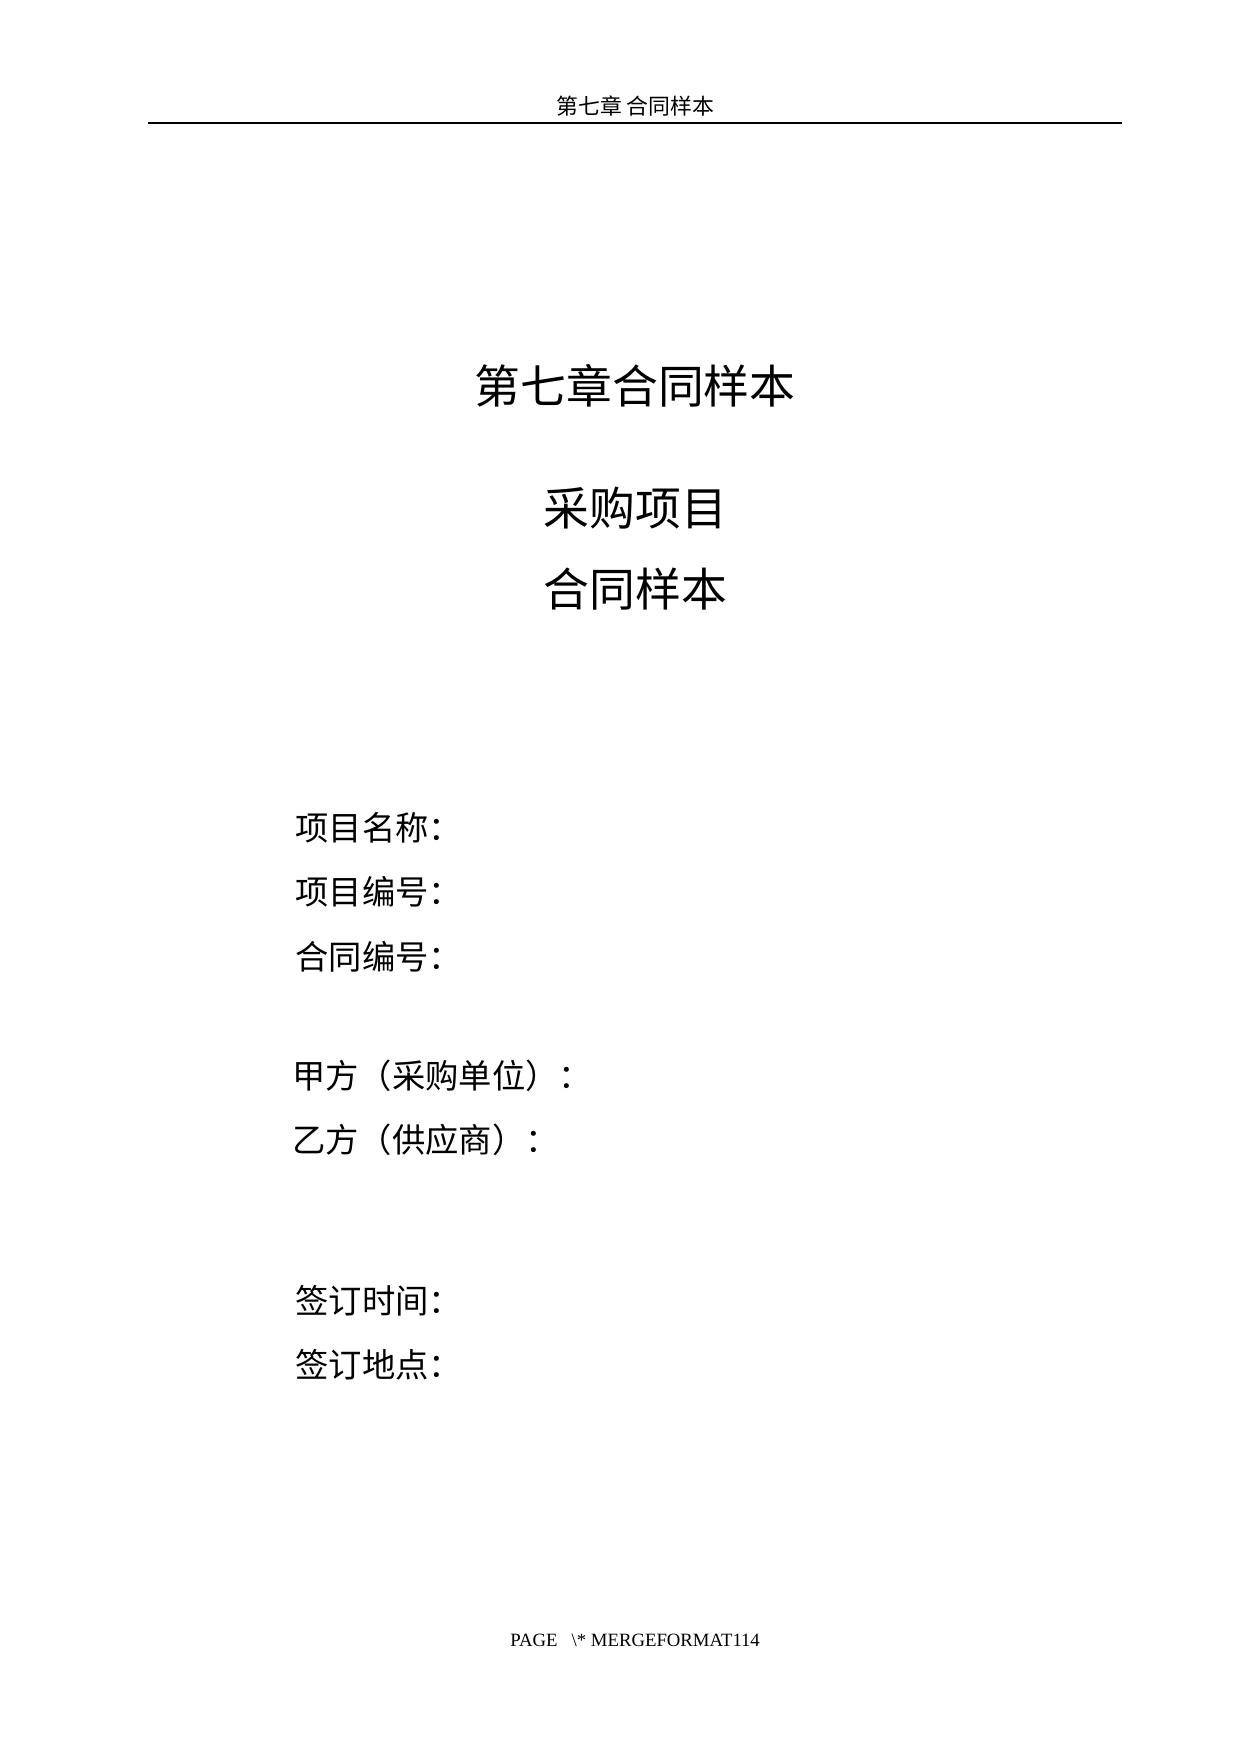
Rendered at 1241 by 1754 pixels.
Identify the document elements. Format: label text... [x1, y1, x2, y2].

text 乙方（供应商）： [148, 1114, 1122, 1162]
text 甲方（采购单位）： [148, 1049, 1122, 1098]
subtitle 第七章合同样本 [148, 357, 1122, 416]
text 合同样本 [148, 553, 1122, 619]
text 采购项目 [148, 478, 1122, 537]
text 项目编号： [148, 866, 1122, 914]
text 签订地点： [148, 1339, 1122, 1387]
text 签订时间： [148, 1274, 1122, 1323]
text 合同编号： [148, 931, 1122, 979]
text 项目名称： [148, 802, 1122, 850]
